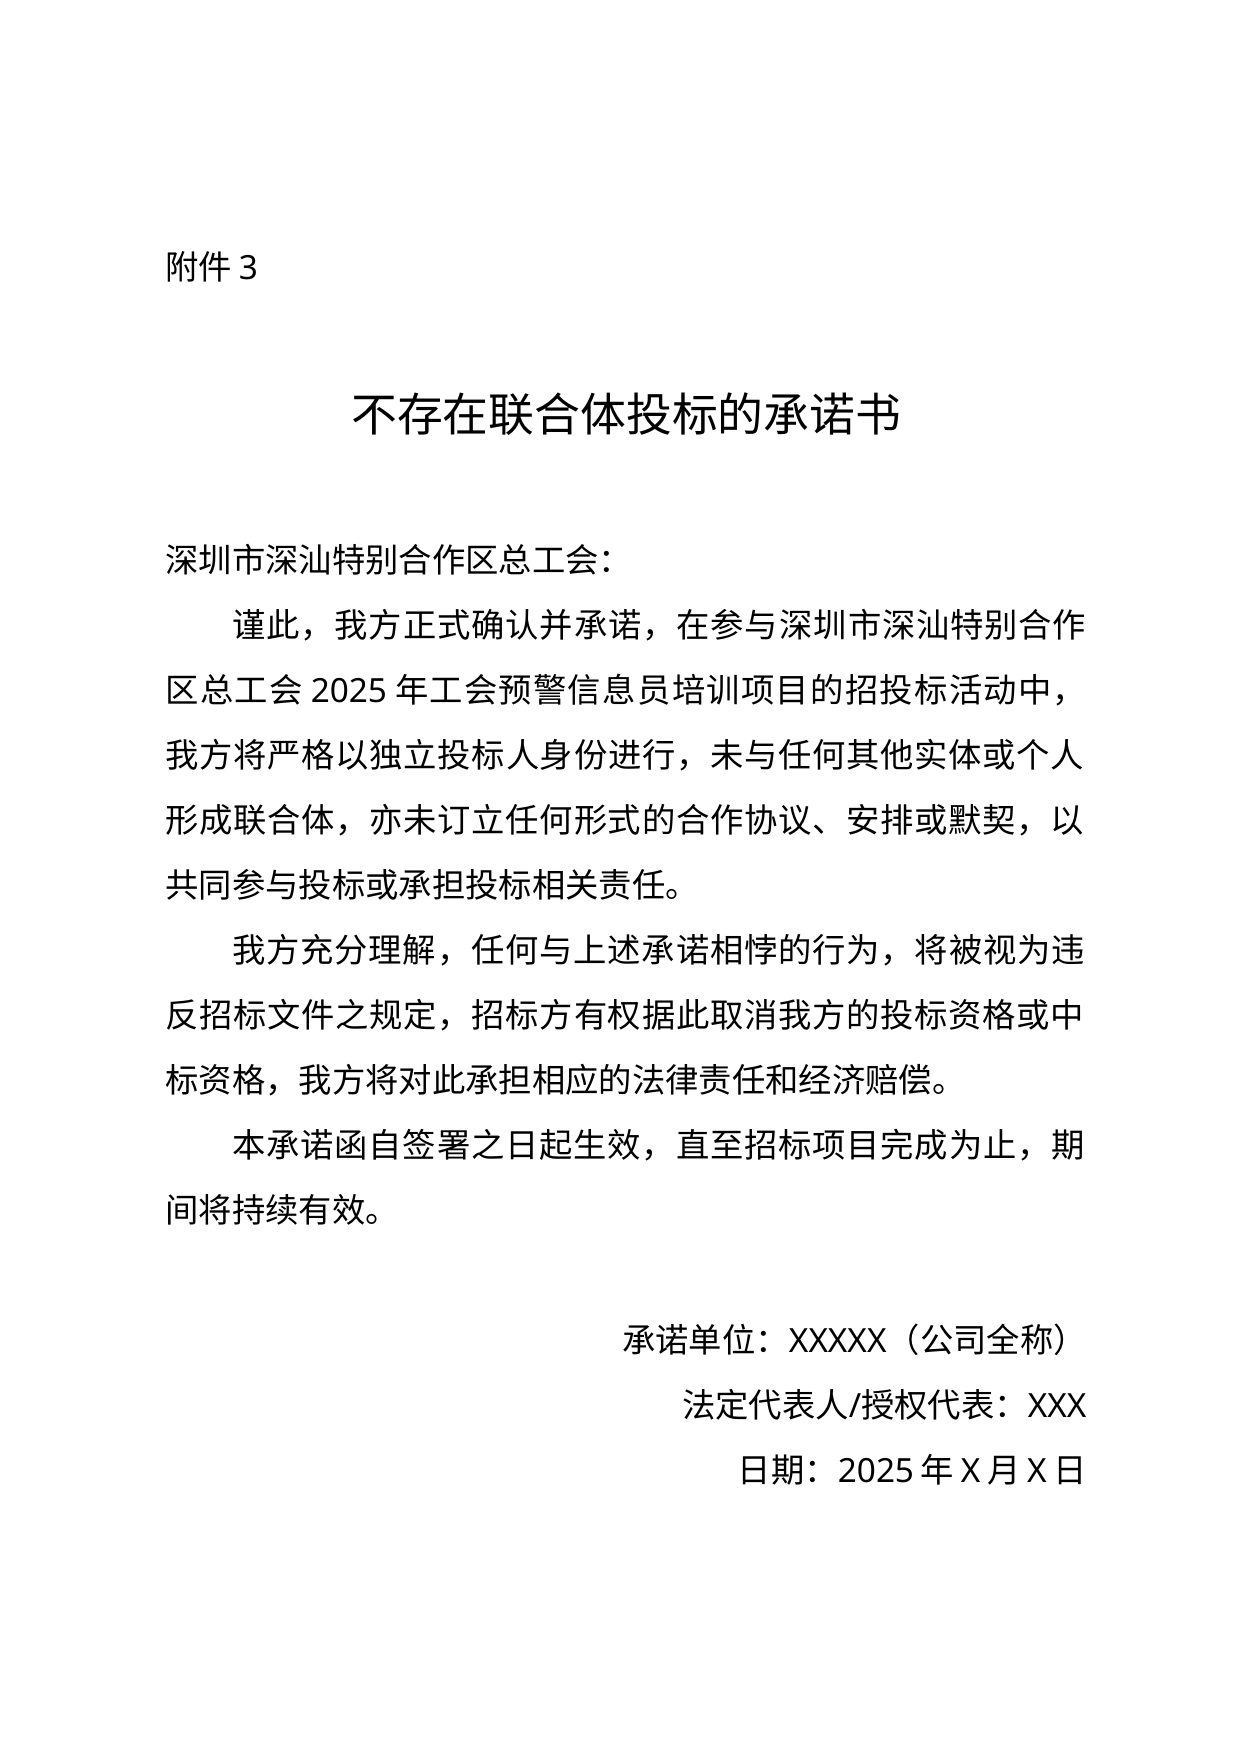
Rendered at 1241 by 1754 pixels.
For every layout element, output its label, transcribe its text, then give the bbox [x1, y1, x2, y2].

text 我方充分理解，任何与上述承诺相悖的行为，将被视为违反招标文件之规定，招标方有权据此取消我方的投标资格或中标资格，我方将对此承担相应的法律责任和经济赔偿。 [165, 915, 1087, 1110]
text 不存在联合体投标的承诺书 [165, 363, 1087, 460]
text 法定代表人/授权代表：XXX [165, 1370, 1087, 1435]
text 承诺单位：XXXXX（公司全称） [165, 1305, 1087, 1370]
text 附件3 [165, 233, 1087, 298]
text 本承诺函自签署之日起生效，直至招标项目完成为止，期间将持续有效。 [165, 1110, 1087, 1240]
text 谨此，我方正式确认并承诺，在参与深圳市深汕特别合作区总工会2025年工会预警信息员培训项目的招投标活动中，我方将严格以独立投标人身份进行，未与任何其他实体或个人形成联合体，亦未订立任何形式的合作协议、安排或默契，以共同参与投标或承担投标相关责任。 [165, 590, 1087, 915]
text 日期：2025年X月X日 [165, 1435, 1087, 1500]
text 深圳市深汕特别合作区总工会： [165, 525, 1087, 590]
